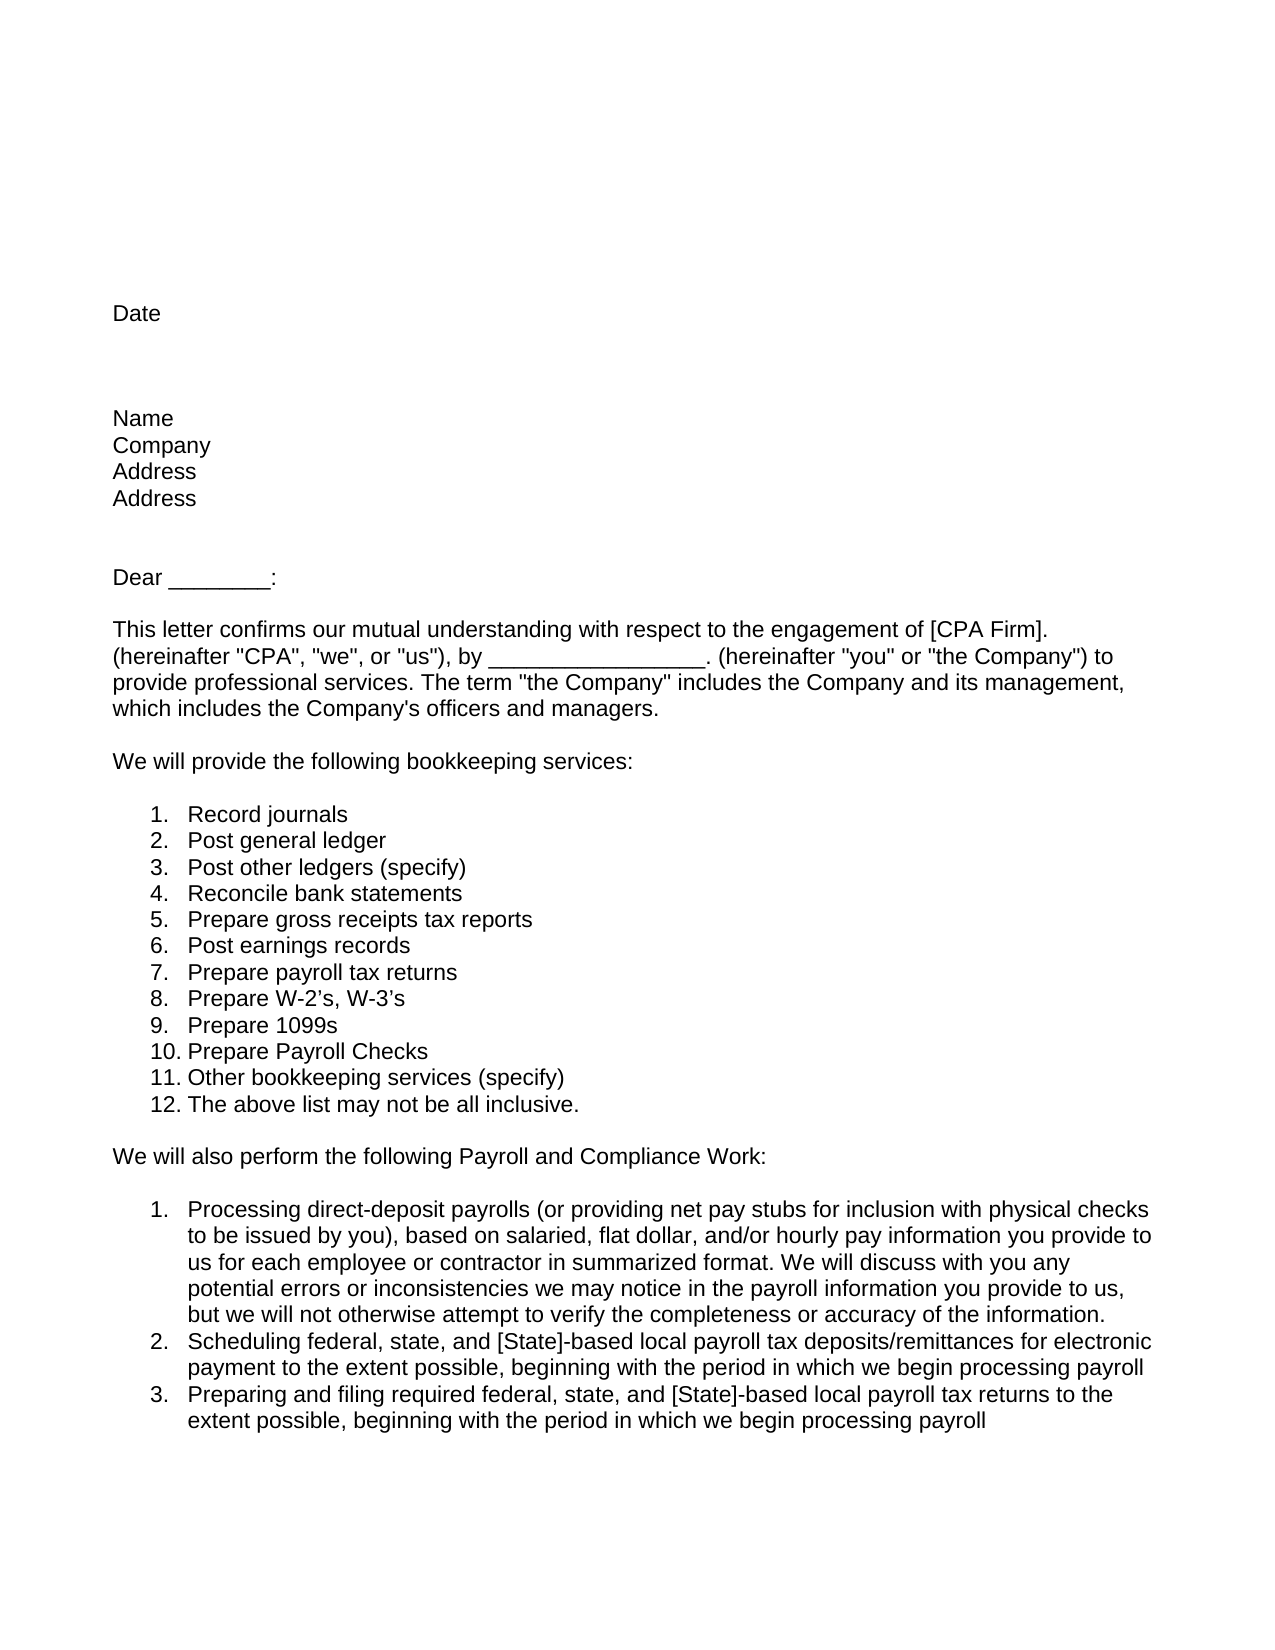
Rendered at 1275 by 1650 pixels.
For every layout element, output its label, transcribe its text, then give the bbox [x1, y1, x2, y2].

text We will provide the following bookkeeping services: [112, 748, 1162, 774]
list Other bookkeeping services (specify) [150, 1064, 1162, 1091]
list Preparing and filing required federal, state, and [State]-based local payroll tax returns to the extent possible, beginning with the period in which we begin processing payroll [150, 1381, 1162, 1433]
text Name [112, 405, 1162, 432]
list Scheduling federal, state, and [State]-based local payroll tax deposits/remittances for electronic payment to the extent possible, beginning with the period in which we begin processing payroll [150, 1328, 1162, 1381]
text We will also perform the following Payroll and Compliance Work: [112, 1143, 1162, 1170]
text This letter confirms our mutual understanding with respect to the engagement of [CPA Firm]. (hereinafter "CPA", "we", or "us"), by _________________. (hereinafter "you" or "the Company") to provide professional services. The term "the Company" includes the Company and its management, which includes the Company's officers and managers. [112, 616, 1162, 722]
list Prepare payroll tax returns [150, 959, 1162, 985]
list Post other ledgers (specify) [150, 853, 1162, 880]
text Address [112, 458, 1162, 484]
list Post general ledger [150, 827, 1162, 853]
list Prepare gross receipts tax reports [150, 906, 1162, 932]
list The above list may not be all inclusive. [150, 1091, 1162, 1117]
list Record journals [150, 801, 1162, 827]
list Reconcile bank statements [150, 880, 1162, 906]
list Processing direct-deposit payrolls (or providing net pay stubs for inclusion with physical checks to be issued by you), based on salaried, flat dollar, and/or hourly pay information you provide to us for each employee or contractor in summarized format. We will discuss with you any potential errors or inconsistencies we may notice in the payroll information you provide to us, but we will not otherwise attempt to verify the completeness or accuracy of the information. [150, 1196, 1162, 1328]
list Prepare Payroll Checks [150, 1038, 1162, 1064]
text Date [112, 300, 1162, 326]
list Post earnings records [150, 932, 1162, 959]
text Address [112, 484, 1162, 511]
list Prepare 1099s [150, 1012, 1162, 1038]
list Prepare W-2’s, W-3’s [150, 985, 1162, 1012]
text Dear ________: [112, 563, 1162, 590]
text Company [112, 432, 1162, 458]
